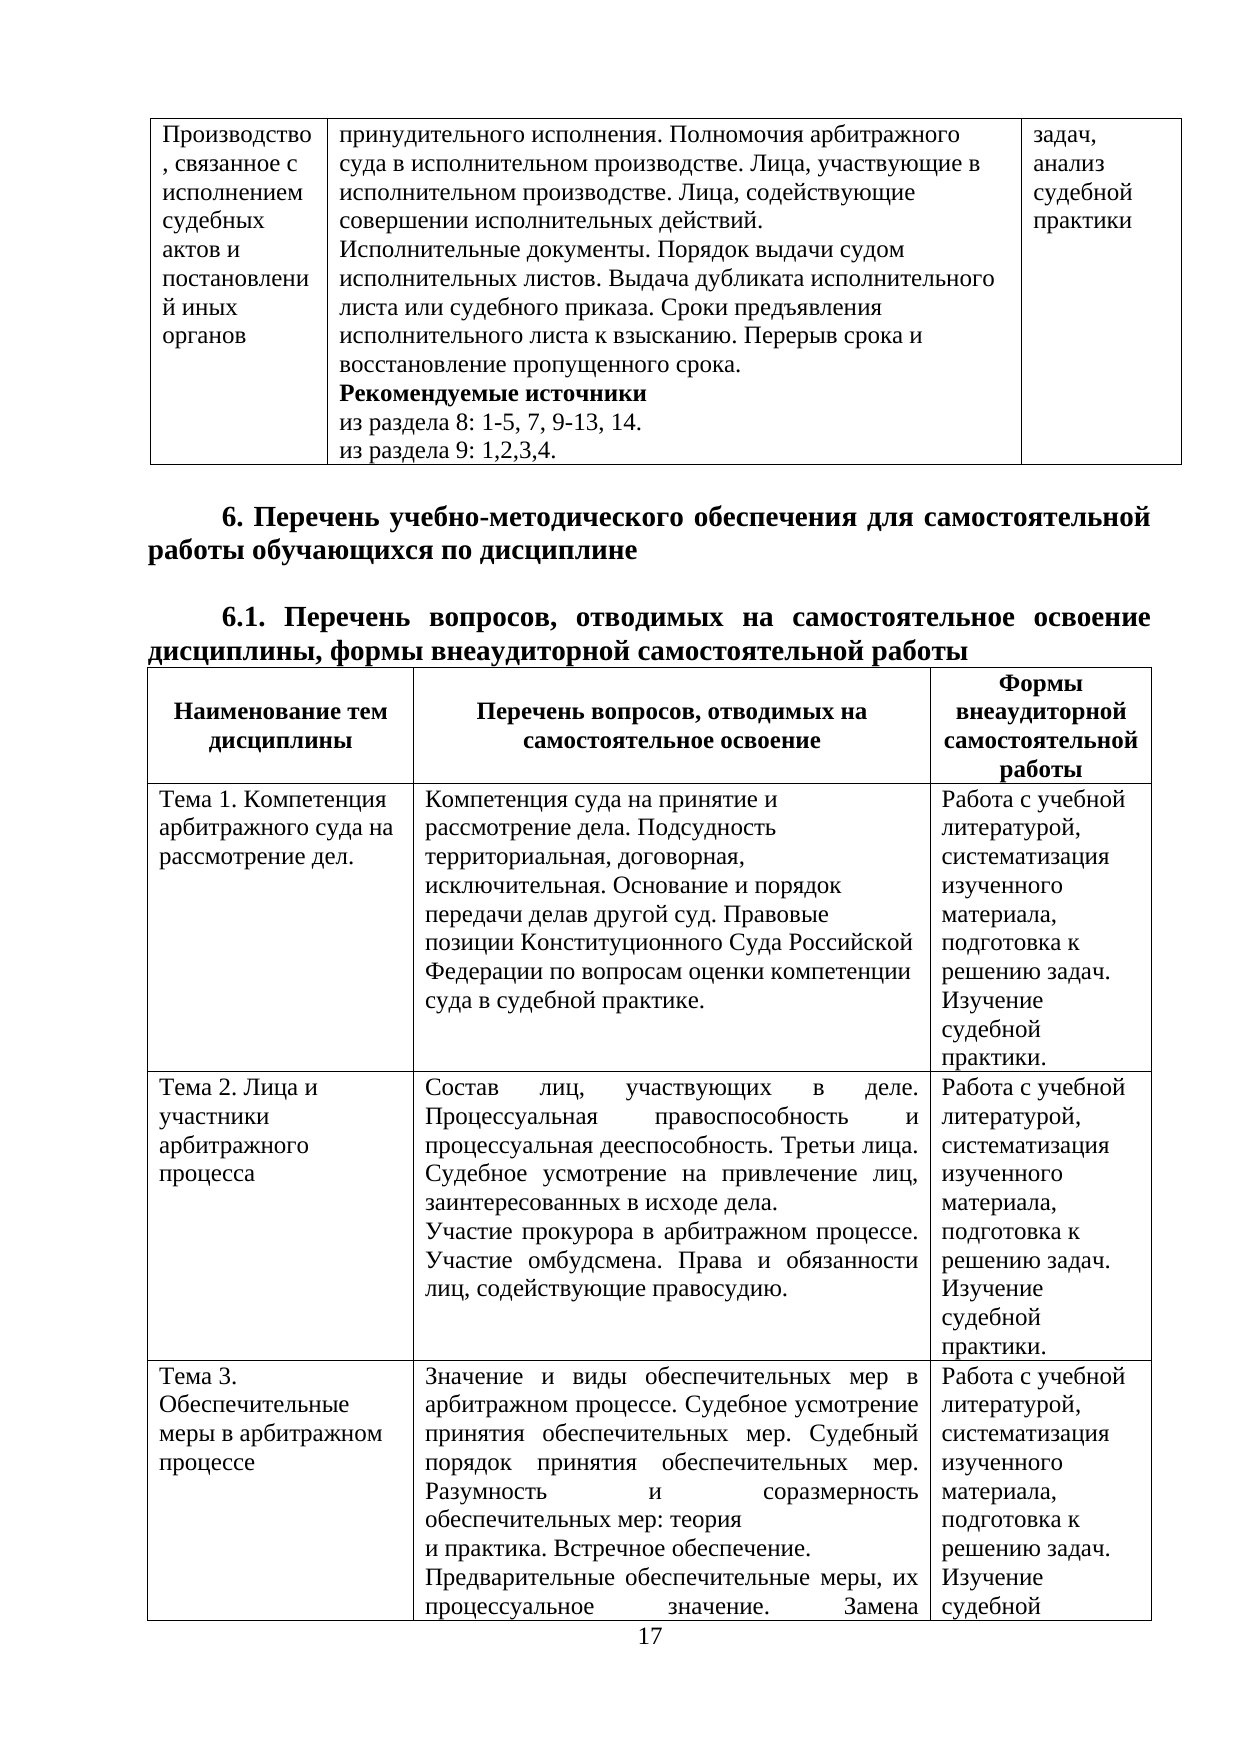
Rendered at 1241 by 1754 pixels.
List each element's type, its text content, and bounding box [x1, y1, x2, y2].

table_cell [931, 1361, 1151, 1619]
table_cell Работа с учебной литературой, систематизация изученного материала, подготовка к решению задач. Изучение судебной практики. [931, 1072, 1151, 1360]
table_header Формы внеаудиторной самостоятельной работы [931, 668, 1151, 783]
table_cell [414, 1361, 930, 1619]
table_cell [328, 119, 1021, 464]
text 6.1. Перечень вопросов, отводимых на самостоятельное освоение дисциплины, формы внеаудиторной самостоятельной работы [148, 599, 1152, 667]
table_cell Компетенция суда на принятие и рассмотрение дела. Подсудность территориальная, договорная, исключительная. Основание и порядок передачи делав другой суд. Правовые позиции Конституционного Суда Российской Федерации по вопросам оценки компетенции суда в судебной практике. [414, 784, 930, 1071]
text 6. Перечень учебно-методического обеспечения для самостоятельной работы обучающихся по дисциплине [148, 499, 1152, 566]
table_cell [1022, 119, 1181, 464]
table_cell Тема 2. Лица и участники арбитражного процесса [148, 1072, 413, 1360]
table_cell Состав лиц, участвующих в деле. Процессуальная правоспособность и процессуальная дееспособность. Третьи лица. Судебное усмотрение на привлечение лиц, заинтересованных в исходе дела. Участие прокурора в арбитражном процессе. Участие омбудсмена. Права и обязанности лиц, содействующие правосудию. [414, 1072, 930, 1360]
table_header Перечень вопросов, отводимых на самостоятельное освоение [414, 668, 930, 783]
table_header Наименование тем дисциплины [148, 668, 413, 783]
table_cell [151, 119, 327, 464]
table_cell Работа с учебной литературой, систематизация изученного материала, подготовка к решению задач. Изучение судебной практики. [931, 784, 1151, 1071]
table_cell Тема 1. Компетенция арбитражного суда на рассмотрение дел. [148, 784, 413, 1071]
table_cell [148, 1361, 413, 1619]
